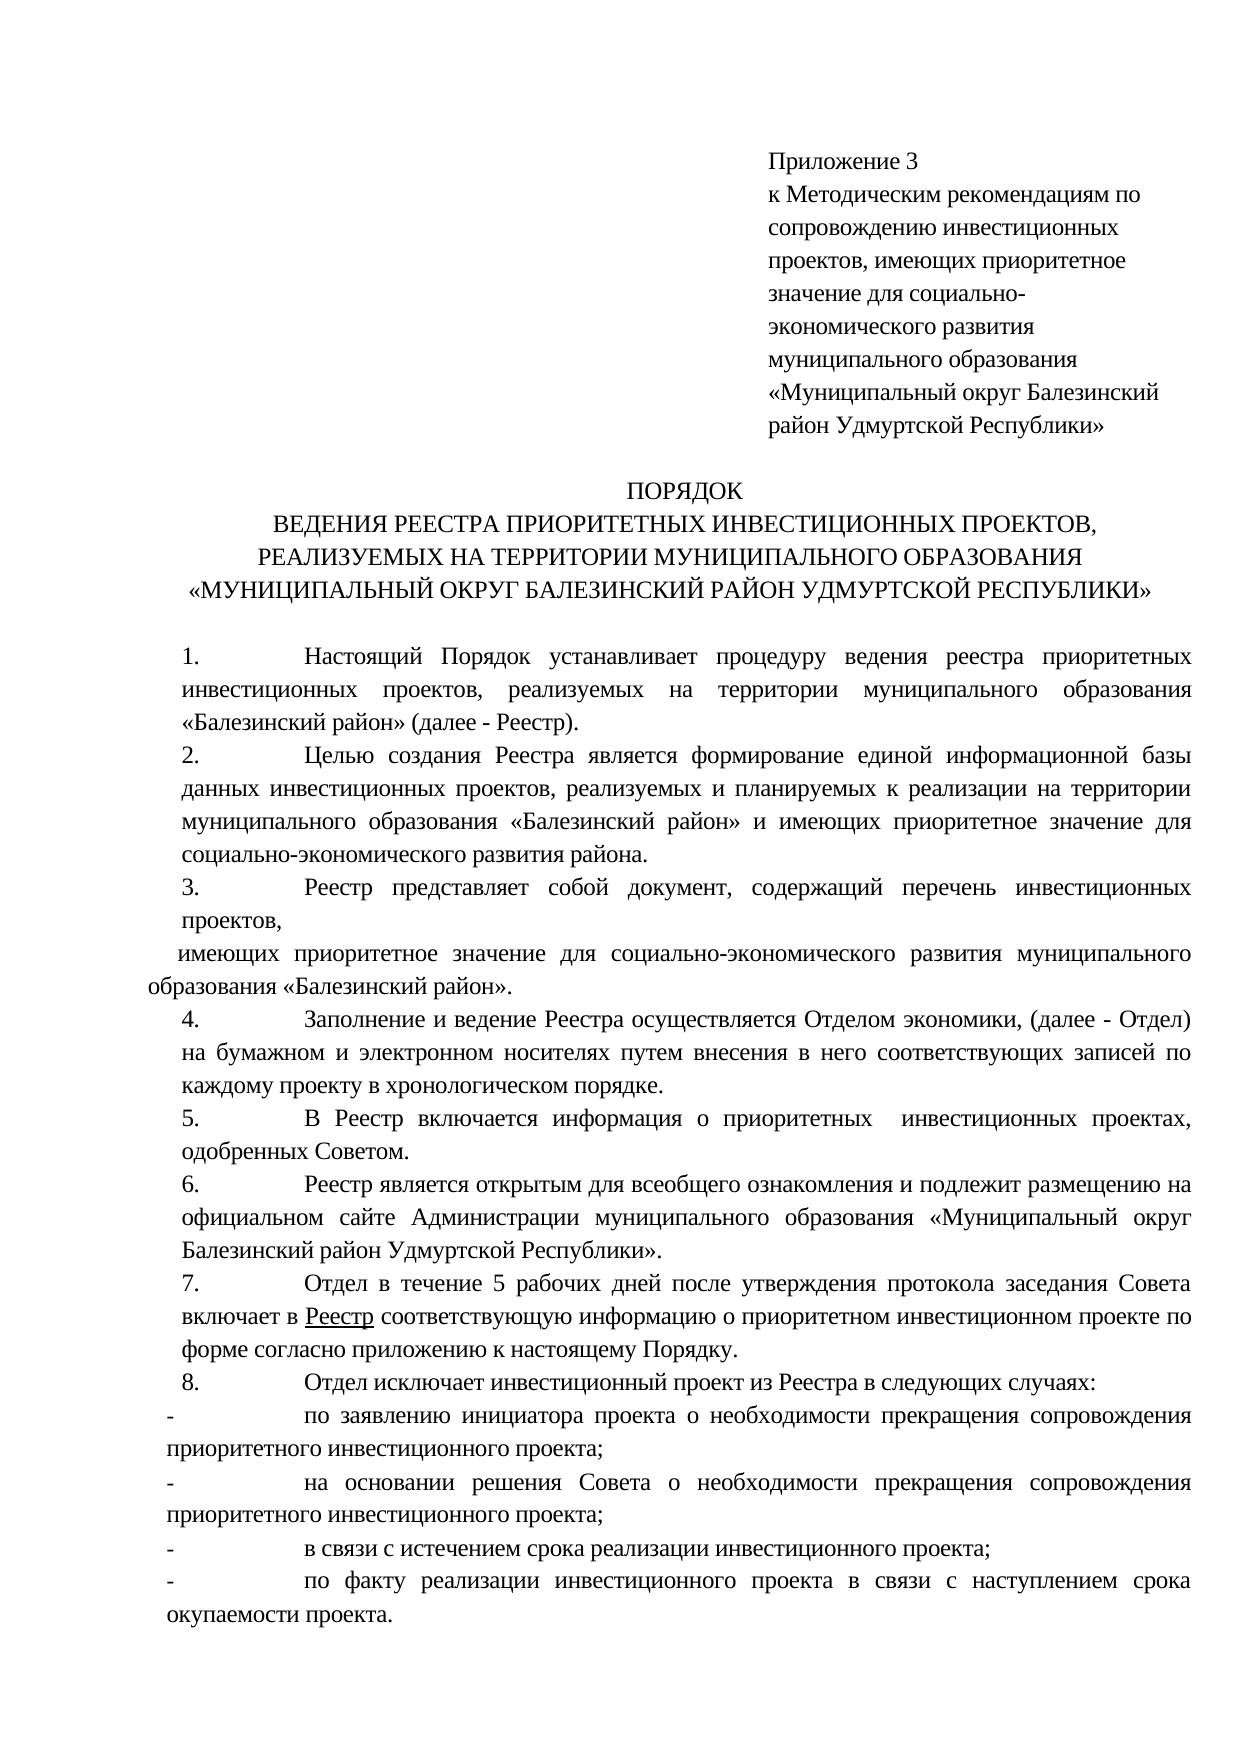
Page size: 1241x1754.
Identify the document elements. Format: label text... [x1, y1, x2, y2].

list на основании решения Совета о необходимости прекращения сопровождения приоритетного инвестиционного проекта; [166, 1467, 1192, 1528]
list Реестр представляет собой документ, содержащий перечень инвестиционных проектов, [181, 872, 1192, 934]
list в связи с истечением срока реализации инвестиционного проекта; [166, 1533, 1192, 1561]
list Отдел исключает инвестиционный проект из Реестра в следующих случаях: [181, 1367, 1192, 1396]
list Заполнение и ведение Реестра осуществляется Отделом экономики, (далее - Отдел) на бумажном и электронном носителях путем внесения в него соответствующих записей по каждому проекту в хронологическом порядке. [181, 1004, 1192, 1099]
text ПОРЯДОК [148, 476, 1192, 505]
list Реестр является открытым для всеобщего ознакомления и подлежит размещению на официальном сайте Администрации муниципального образования «Муниципальный округ Балезинский район Удмуртской Республики». [181, 1169, 1192, 1264]
list по факту реализации инвестиционного проекта в связи с наступлением срока окупаемости проекта. [166, 1566, 1192, 1627]
list по заявлению инициатора проекта о необходимости прекращения сопровождения приоритетного инвестиционного проекта; [166, 1401, 1192, 1462]
list В Реестр включается информация о приоритетных инвестиционных проектах, одобренных Советом. [181, 1103, 1192, 1165]
list Отдел в течение 5 рабочих дней после утверждения протокола заседания Совета включает в Реестр соответствующую информацию о приоритетном инвестиционном проекте по форме согласно приложению к настоящему Порядку. [181, 1268, 1192, 1363]
text имеющих приоритетное значение для социально-экономического развития муниципального образования «Балезинский район». [148, 938, 1192, 1000]
list Настоящий Порядок устанавливает процедуру ведения реестра приоритетных инвестиционных проектов, реализуемых на территории муниципального образования «Балезинский район» (далее - Реестр). [181, 641, 1192, 736]
text к Методическим рекомендациям по сопровождению инвестиционных проектов, имеющих приоритетное значение для социально-экономического развития муниципального образования «Муниципальный округ Балезинский район Удмуртской Республики» [768, 179, 1192, 439]
text ВЕДЕНИЯ РЕЕСТРА ПРИОРИТЕТНЫХ ИНВЕСТИЦИОННЫХ ПРОЕКТОВ, РЕАЛИЗУЕМЫХ НА ТЕРРИТОРИИ МУНИЦИПАЛЬНОГО ОБРАЗОВАНИЯ «МУНИЦИПАЛЬНЫЙ ОКРУГ БАЛЕЗИНСКИЙ РАЙОН УДМУРТСКОЙ РЕСПУБЛИКИ» [148, 509, 1192, 604]
text Приложение 3 [768, 146, 1192, 174]
list Целью создания Реестра является формирование единой информационной базы данных инвестиционных проектов, реализуемых и планируемых к реализации на территории муниципального образования «Балезинский район» и имеющих приоритетное значение для социально-экономического развития района. [181, 740, 1192, 868]
